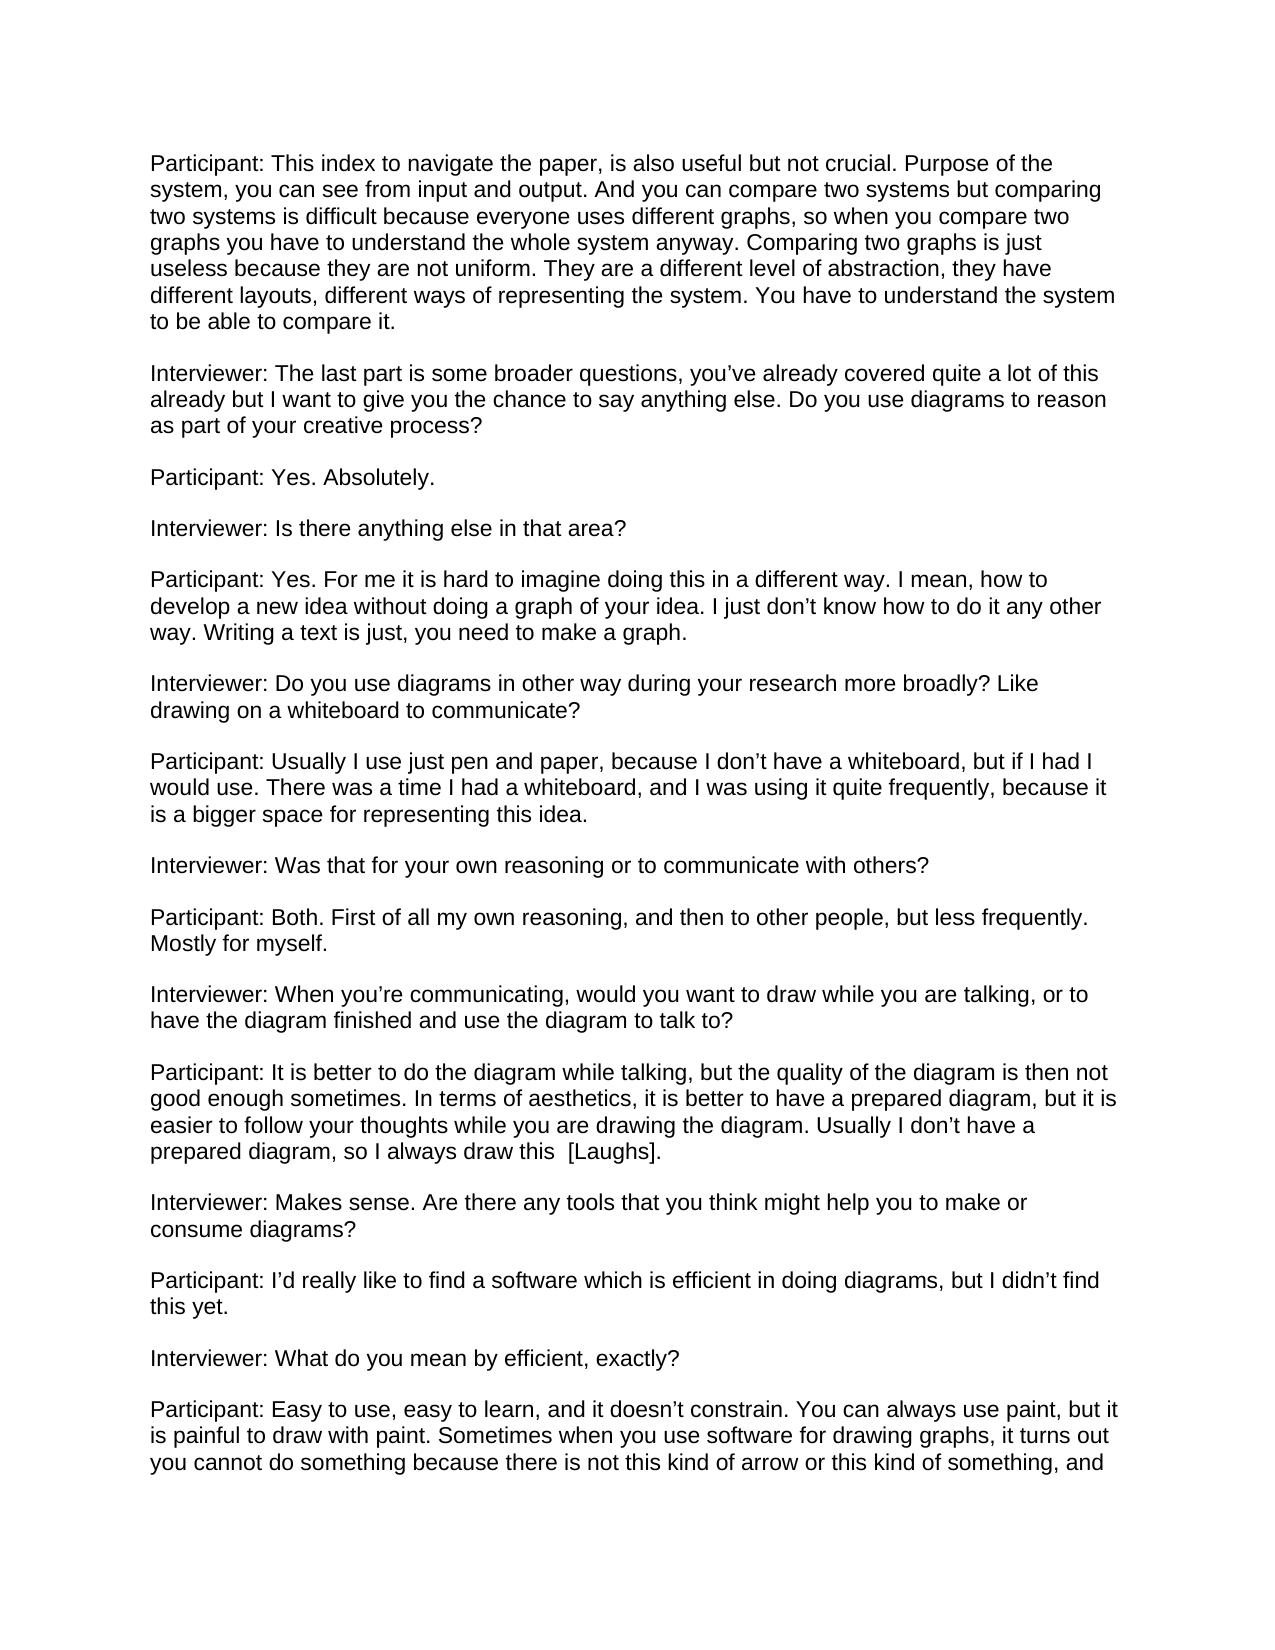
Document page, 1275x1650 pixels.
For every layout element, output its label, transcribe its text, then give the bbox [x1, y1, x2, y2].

text Participant: It is better to do the diagram while talking, but the quality of the diagram is then not good enough sometimes. In terms of aesthetics, it is better to have a prepared diagram, but it is easier to follow your thoughts while you are drawing the diagram. Usually I don’t have a prepared diagram, so I always draw this [Laughs]. [150, 1059, 1125, 1164]
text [150, 1396, 1125, 1475]
text Participant: This index to navigate the paper, is also useful but not crucial. Purpose of the system, you can see from input and output. And you can compare two systems but comparing two systems is difficult because everyone uses different graphs, so when you compare two graphs you have to understand the whole system anyway. Comparing two graphs is just useless because they are not uniform. They are a different level of abstraction, they have different layouts, different ways of representing the system. You have to understand the system to be able to compare it. [150, 150, 1125, 334]
text Interviewer: Do you use diagrams in other way during your research more broadly? Like drawing on a whiteboard to communicate? [150, 670, 1125, 723]
text Interviewer: Was that for your own reasoning or to communicate with others? [150, 852, 1125, 878]
text Interviewer: Makes sense. Are there any tools that you think might help you to make or consume diagrams? [150, 1189, 1125, 1242]
text Interviewer: Is there anything else in that area? [150, 515, 1125, 541]
text Interviewer: When you’re communicating, would you want to draw while you are talking, or to have the diagram finished and use the diagram to talk to? [150, 981, 1125, 1034]
text Interviewer: What do you mean by efficient, exactly? [150, 1345, 1125, 1371]
text Participant: I’d really like to find a software which is efficient in doing diagrams, but I didn’t find this yet. [150, 1267, 1125, 1320]
text Participant: Yes. Absolutely. [150, 463, 1125, 490]
text Participant: Usually I use just pen and paper, because I don’t have a whiteboard, but if I had I would use. There was a time I had a whiteboard, and I was using it quite frequently, because it is a bigger space for representing this idea. [150, 748, 1125, 827]
text Participant: Both. First of all my own reasoning, and then to other people, but less frequently. Mostly for myself. [150, 903, 1125, 956]
text Interviewer: The last part is some broader questions, you’ve already covered quite a lot of this already but I want to give you the chance to say anything else. Do you use diagrams to reason as part of your creative process? [150, 359, 1125, 438]
text Participant: Yes. For me it is hard to imagine doing this in a different way. I mean, how to develop a new idea without doing a graph of your idea. I just don’t know how to do it any other way. Writing a text is just, you need to make a graph. [150, 566, 1125, 645]
